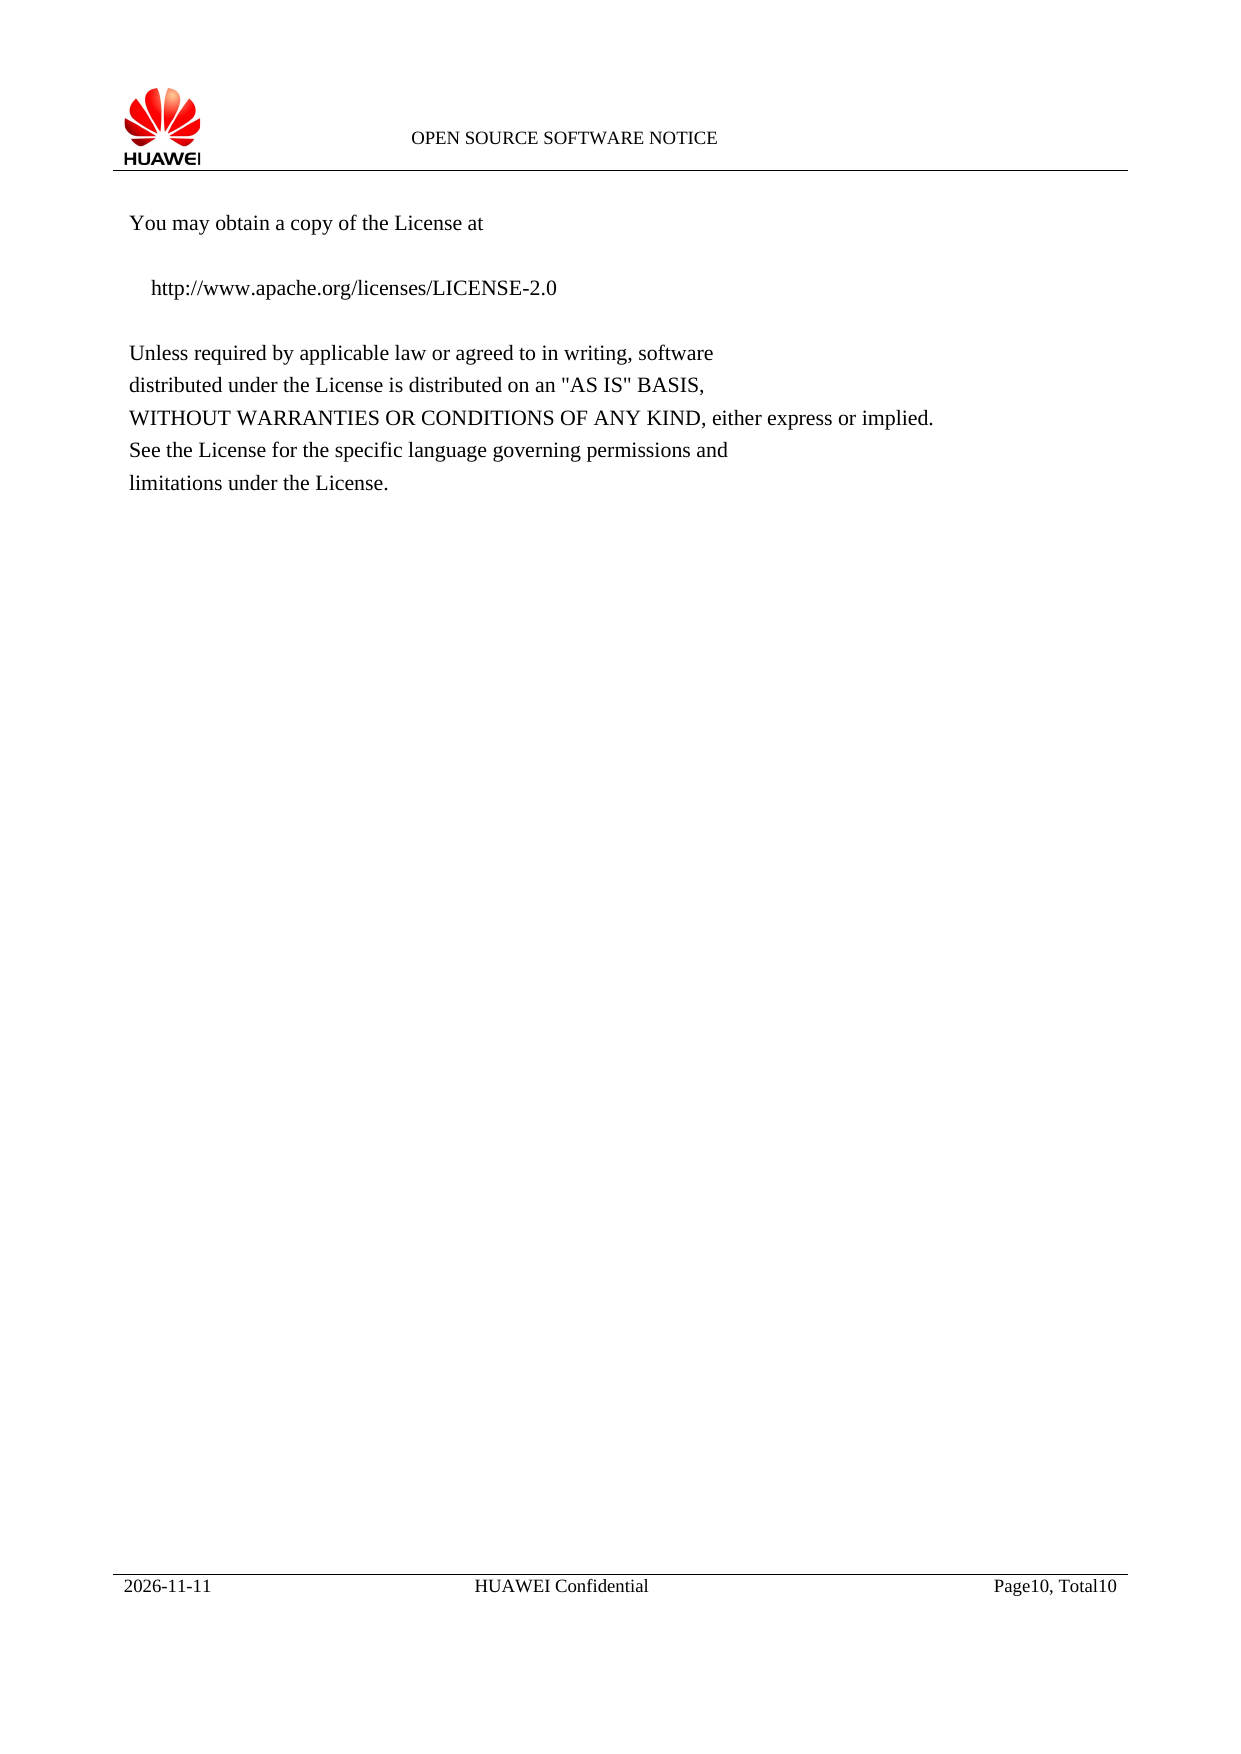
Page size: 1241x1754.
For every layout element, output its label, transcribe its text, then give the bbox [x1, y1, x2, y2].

picture [124, 88, 201, 165]
